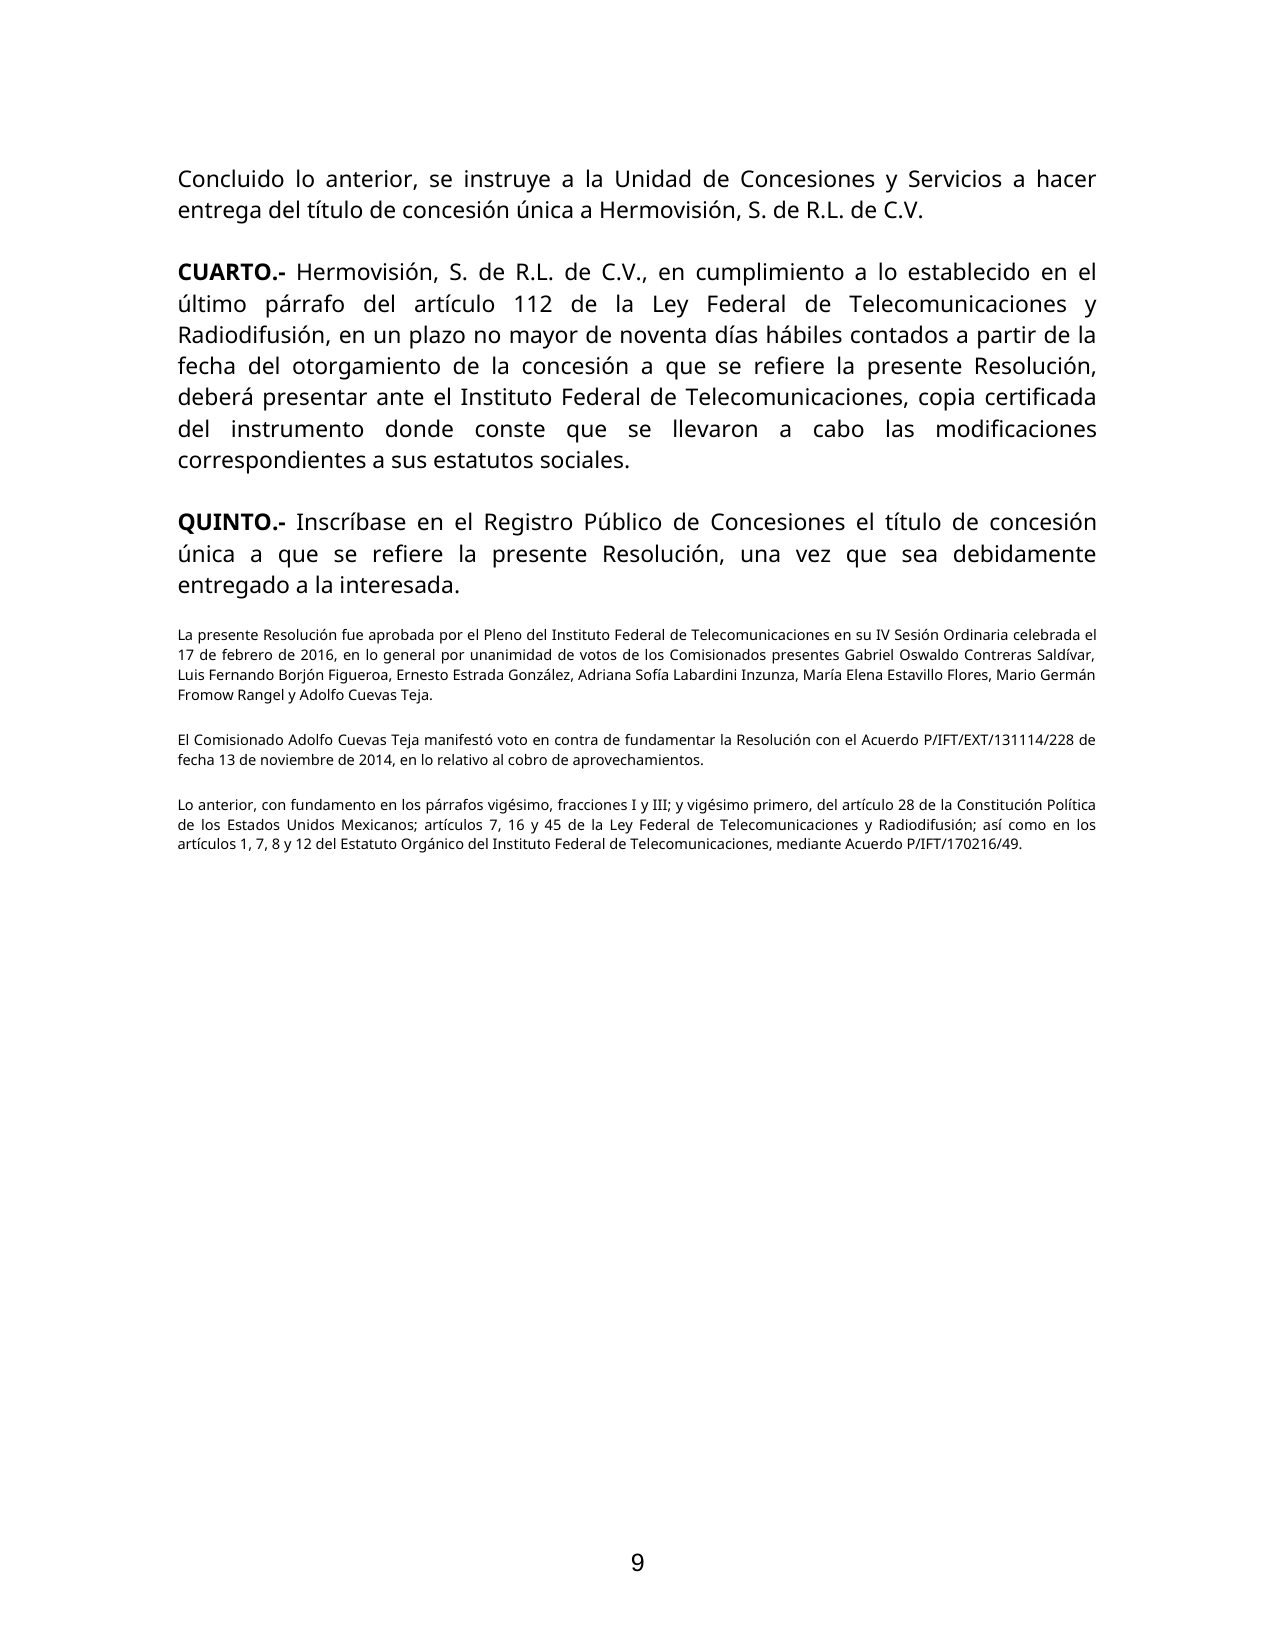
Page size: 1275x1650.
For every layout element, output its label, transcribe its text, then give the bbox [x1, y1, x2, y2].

text La presente Resolución fue aprobada por el Pleno del Instituto Federal de Telecomunicaciones en su IV Sesión Ordinaria celebrada el 17 de febrero de 2016, en lo general por unanimidad de votos de los Comisionados presentes Gabriel Oswaldo Contreras Saldívar, Luis Fernando Borjón Figueroa, Ernesto Estrada González, Adriana Sofía Labardini Inzunza, María Elena Estavillo Flores, Mario Germán Fromow Rangel y Adolfo Cuevas Teja. [177, 625, 1098, 704]
text Concluido lo anterior, se instruye a la Unidad de Concesiones y Servicios a hacer entrega del título de concesión única a Hermovisión, S. de R.L. de C.V. [177, 162, 1098, 225]
text El Comisionado Adolfo Cuevas Teja manifestó voto en contra de fundamentar la Resolución con el Acuerdo P/IFT/EXT/131114/228 de fecha 13 de noviembre de 2014, en lo relativo al cobro de aprovechamientos. [177, 729, 1098, 769]
text CUARTO.- Hermovisión, S. de R.L. de C.V., en cumplimiento a lo establecido en el último párrafo del artículo 112 de la Ley Federal de Telecomunicaciones y Radiodifusión, en un plazo no mayor de noventa días hábiles contados a partir de la fecha del otorgamiento de la concesión a que se refiere la presente Resolución, deberá presentar ante el Instituto Federal de Telecomunicaciones, copia certificada del instrumento donde conste que se llevaron a cabo las modificaciones correspondientes a sus estatutos sociales. [177, 256, 1098, 475]
text QUINTO.- Inscríbase en el Registro Público de Concesiones el título de concesión única a que se refiere la presente Resolución, una vez que sea debidamente entregado a la interesada. [177, 506, 1098, 600]
text Lo anterior, con fundamento en los párrafos vigésimo, fracciones I y III; y vigésimo primero, del artículo 28 de la Constitución Política de los Estados Unidos Mexicanos; artículos 7, 16 y 45 de la Ley Federal de Telecomunicaciones y Radiodifusión; así como en los artículos 1, 7, 8 y 12 del Estatuto Orgánico del Instituto Federal de Telecomunicaciones, mediante Acuerdo P/IFT/170216/49. [177, 794, 1098, 854]
